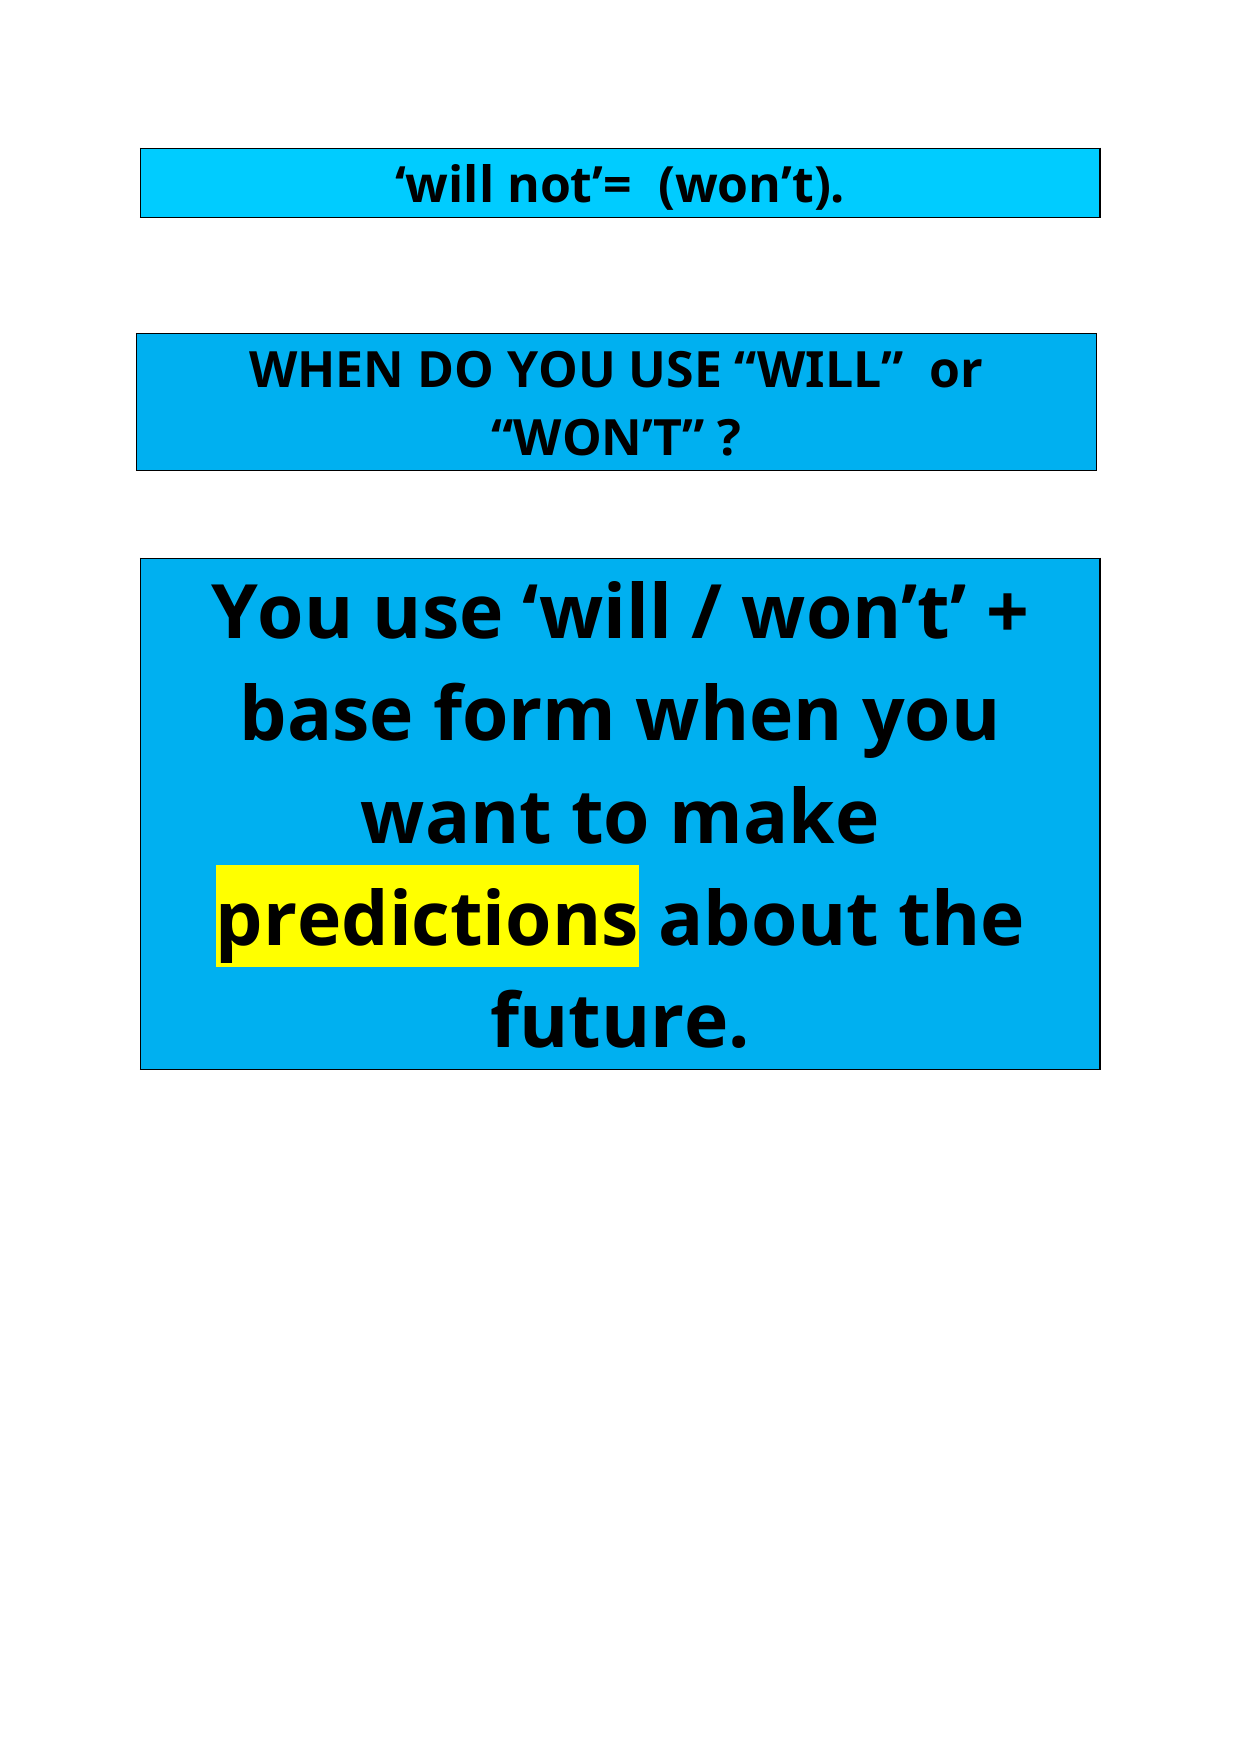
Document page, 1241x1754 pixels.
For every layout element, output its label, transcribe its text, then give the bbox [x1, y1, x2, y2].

table_header You use ‘will / won’t’ + base form when you want to make predictions about the future. [141, 559, 1099, 1069]
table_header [141, 149, 1099, 217]
table_header WHEN DO YOU USE “WILL” or “WON’T” ? [137, 334, 1096, 470]
